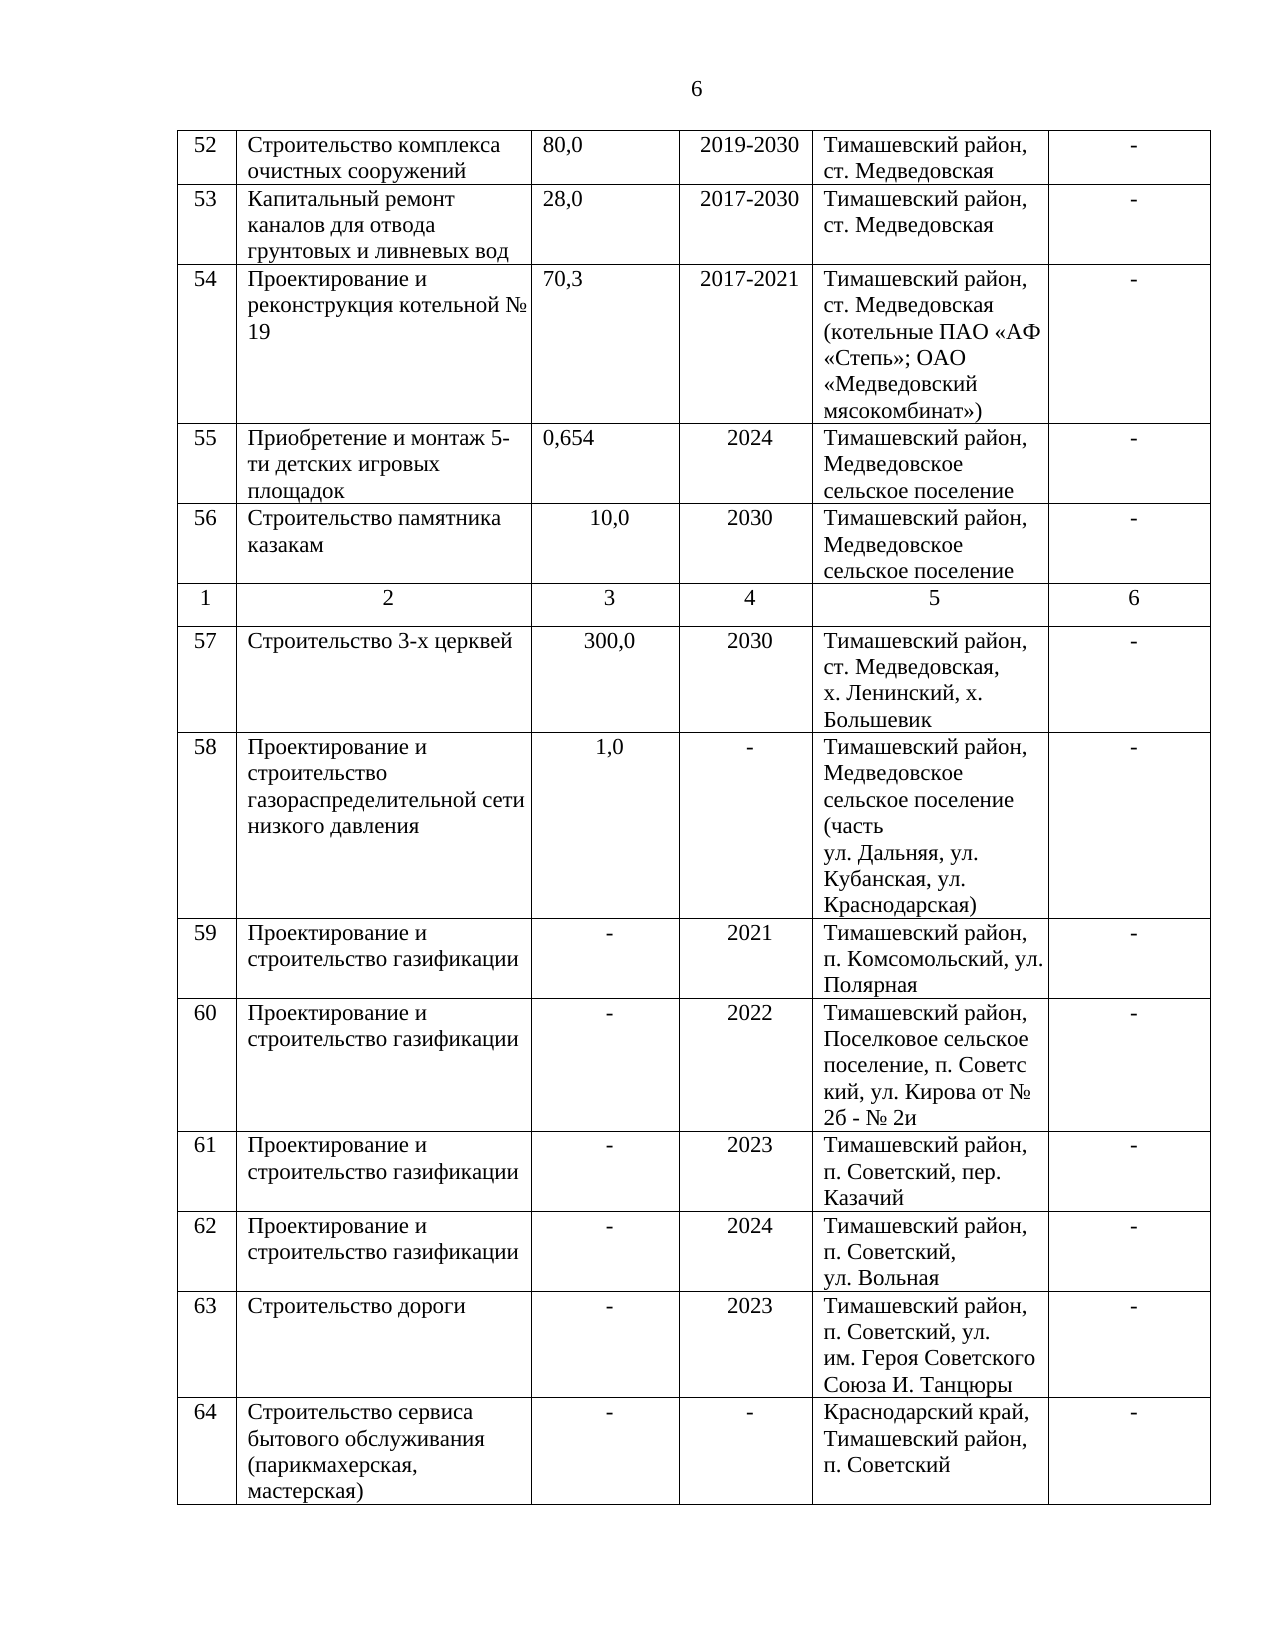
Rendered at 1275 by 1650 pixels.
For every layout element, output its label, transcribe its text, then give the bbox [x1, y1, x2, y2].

table_cell 80,0 [532, 131, 679, 184]
table_cell 60 [178, 999, 236, 1131]
table_cell 58 [178, 733, 236, 918]
table_cell - [1049, 185, 1210, 264]
table_cell 2021 [680, 919, 812, 998]
table_cell Тимашевский район, п. Советский, ул. им. Героя Советского Союза И. Танцюры [813, 1292, 1048, 1397]
table_cell - [1049, 1292, 1210, 1397]
table_cell 3 [532, 584, 679, 626]
table_cell 70,3 [532, 265, 679, 423]
table_cell - [1049, 265, 1210, 423]
table_cell Проектирование и строительство газораспределительной сети низкого давления [237, 733, 531, 918]
table_cell Тимашевский район, Поселковое сельское поселение, п. Советс кий, ул. Кирова от № 2б - № 2и [813, 999, 1048, 1131]
table_cell Краснодарский край, Тимашевский район, п. Советский [813, 1398, 1048, 1504]
table_cell Тимашевский район, п. Комсомольский, ул. Полярная [813, 919, 1048, 998]
table_cell 53 [178, 185, 236, 264]
table_cell - [532, 1292, 679, 1397]
table_cell - [1049, 1398, 1210, 1504]
table_cell - [532, 999, 679, 1131]
table_cell - [532, 1398, 679, 1504]
table_cell Тимашевский район, Медведовское сельское поселение [813, 424, 1048, 503]
table_cell Приобретение и монтаж 5-ти детских игровых площадок [237, 424, 531, 503]
table_cell Тимашевский район, п. Советский, ул. Вольная [813, 1212, 1048, 1291]
table_cell 2030 [680, 504, 812, 583]
table_cell - [1049, 504, 1210, 583]
table_cell 52 [178, 131, 236, 184]
table_cell Тимашевский район, ст. Медведовская [813, 185, 1048, 264]
table_cell - [1049, 1132, 1210, 1211]
table_cell - [532, 1212, 679, 1291]
table_cell 2017-2021 [680, 265, 812, 423]
table_cell - [1049, 627, 1210, 732]
table_cell 28,0 [532, 185, 679, 264]
table_cell 2024 [680, 1212, 812, 1291]
table_cell - [532, 1132, 679, 1211]
table_cell Капитальный ремонт каналов для отвода грунтовых и ливневых вод [237, 185, 531, 264]
table_cell Проектирование и строительство газификации [237, 1132, 531, 1211]
table_cell Строительство памятника казакам [237, 504, 531, 583]
table_cell Строительство комплекса очистных сооружений [237, 131, 531, 184]
table_cell 1,0 [532, 733, 679, 918]
table_cell 57 [178, 627, 236, 732]
table_cell 2030 [680, 627, 812, 732]
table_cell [813, 131, 1048, 184]
table_cell 63 [178, 1292, 236, 1397]
table_cell 55 [178, 424, 236, 503]
table_cell - [1049, 424, 1210, 503]
table_cell 10,0 [532, 504, 679, 583]
table_cell 54 [178, 265, 236, 423]
table_cell Проектирование и строительство газификации [237, 919, 531, 998]
table_cell Строительство сервиса бытового обслуживания (парикмахерская, мастерская) [237, 1398, 531, 1504]
table_cell 62 [178, 1212, 236, 1291]
table_cell Проектирование и реконструкция котельной № 19 [237, 265, 531, 423]
table_cell 300,0 [532, 627, 679, 732]
table_cell 5 [813, 584, 1048, 626]
table_cell - [1049, 131, 1210, 184]
table_cell 61 [178, 1132, 236, 1211]
table_cell 56 [178, 504, 236, 583]
table_cell 59 [178, 919, 236, 998]
table_cell - [532, 919, 679, 998]
table_cell 6 [1049, 584, 1210, 626]
table_cell Тимашевский район, ст. Медведовская (котельные ПАО «АФ «Степь»; ОАО «Медведовский мясокомбинат») [813, 265, 1048, 423]
table_cell 0,654 [532, 424, 679, 503]
table_cell - [680, 1398, 812, 1504]
table_cell 2017-2030 [680, 185, 812, 264]
table_cell 1 [178, 584, 236, 626]
table_cell 2024 [680, 424, 812, 503]
table_cell 2023 [680, 1292, 812, 1397]
table_cell Тимашевский район, п. Советский, пер. Казачий [813, 1132, 1048, 1211]
table_cell Тимашевский район, ст. Медведовская, х. Ленинский, х. Большевик [813, 627, 1048, 732]
table_cell Тимашевский район, Медведовское сельское поселение [813, 504, 1048, 583]
table_cell Тимашевский район, Медведовское сельское поселение (часть ул. Дальняя, ул. Кубанская, ул. Краснодарская) [813, 733, 1048, 918]
table_cell - [1049, 1212, 1210, 1291]
table_cell - [1049, 733, 1210, 918]
table_cell - [680, 733, 812, 918]
table_cell - [1049, 999, 1210, 1131]
table_cell Строительство 3-х церквей [237, 627, 531, 732]
table_cell Проектирование и строительство газификации [237, 999, 531, 1131]
table_cell 64 [178, 1398, 236, 1504]
table_cell - [1049, 919, 1210, 998]
table_cell Строительство дороги [237, 1292, 531, 1397]
table_cell Проектирование и строительство газификации [237, 1212, 531, 1291]
table_cell 2023 [680, 1132, 812, 1211]
table_cell 2022 [680, 999, 812, 1131]
table_cell 2019-2030 [680, 131, 812, 184]
table_cell 2 [237, 584, 531, 626]
table_cell 4 [680, 584, 812, 626]
